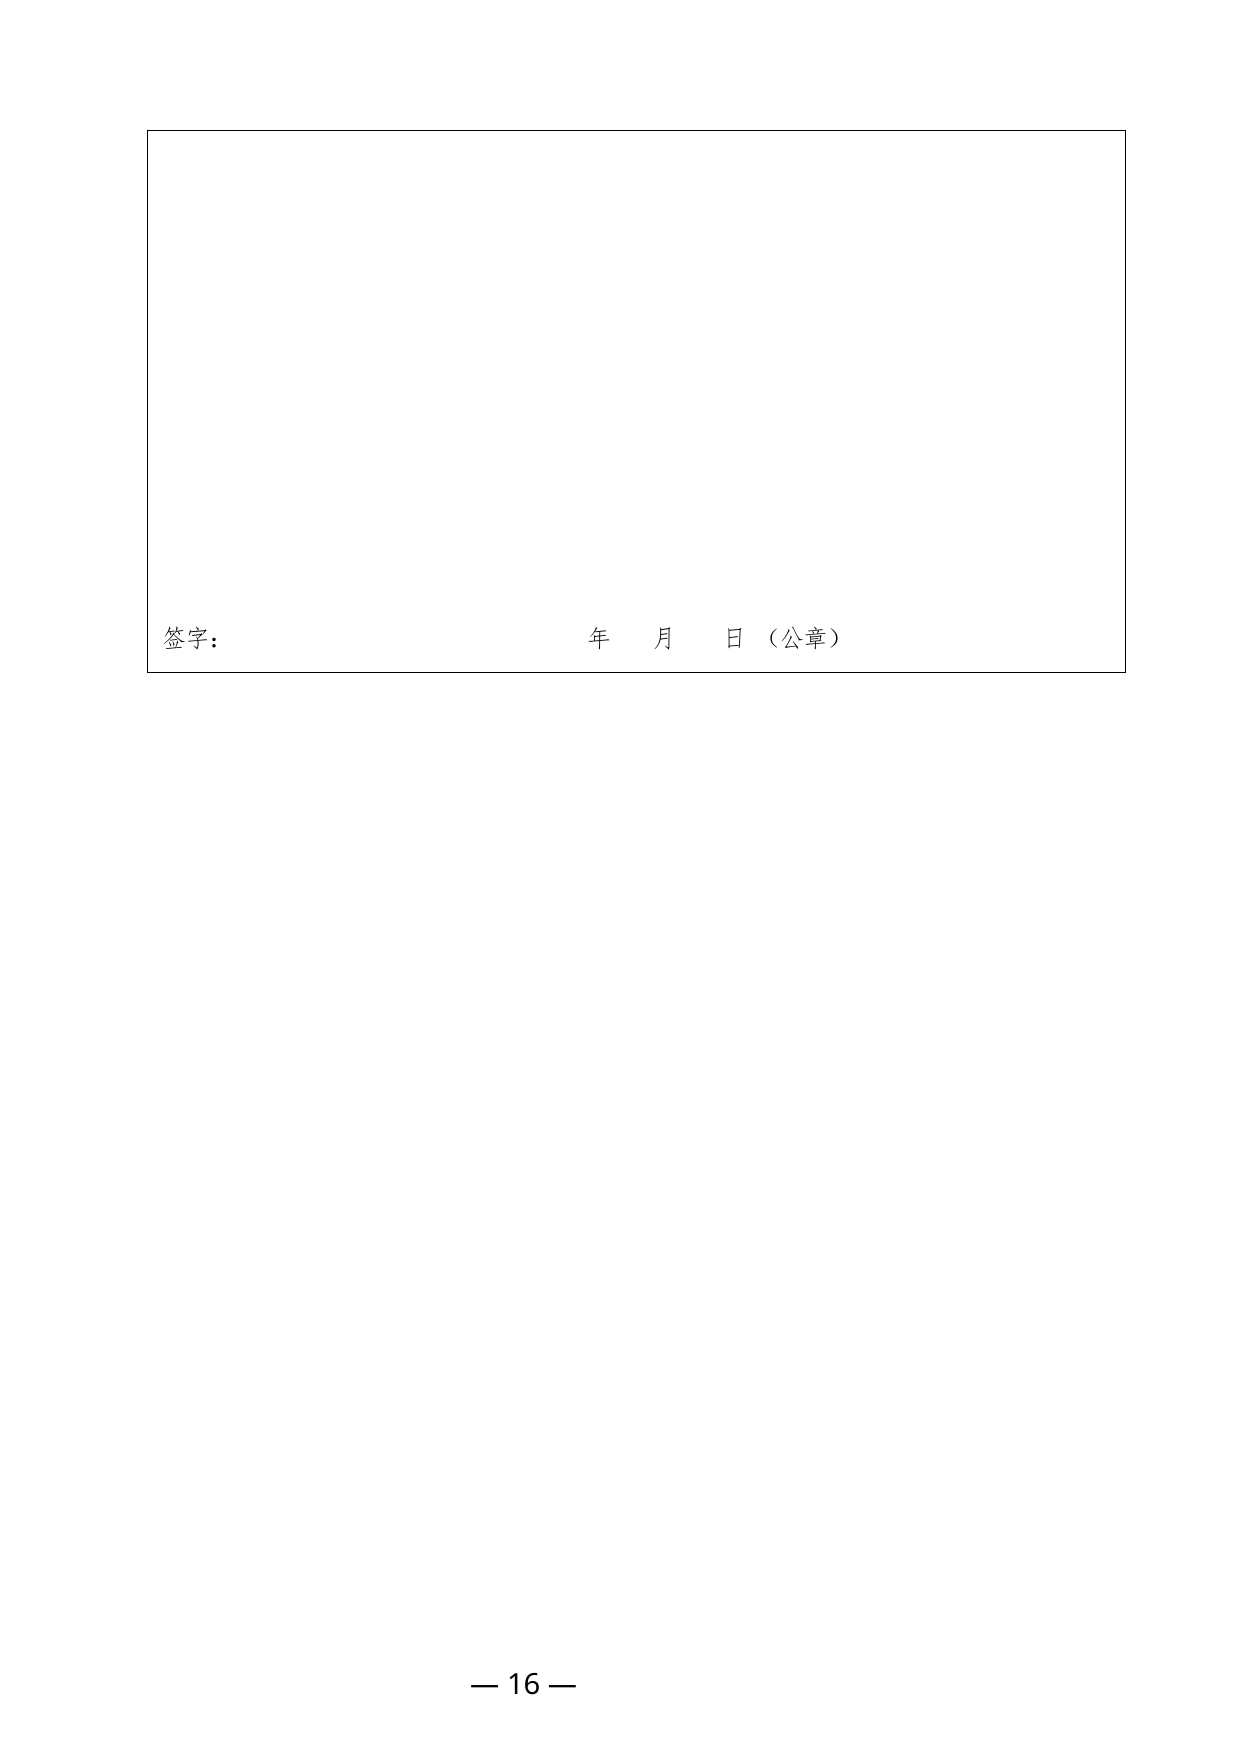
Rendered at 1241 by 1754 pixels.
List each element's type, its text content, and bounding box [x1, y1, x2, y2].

table_header 签字： 年 月 日 （公章） [148, 131, 1125, 672]
